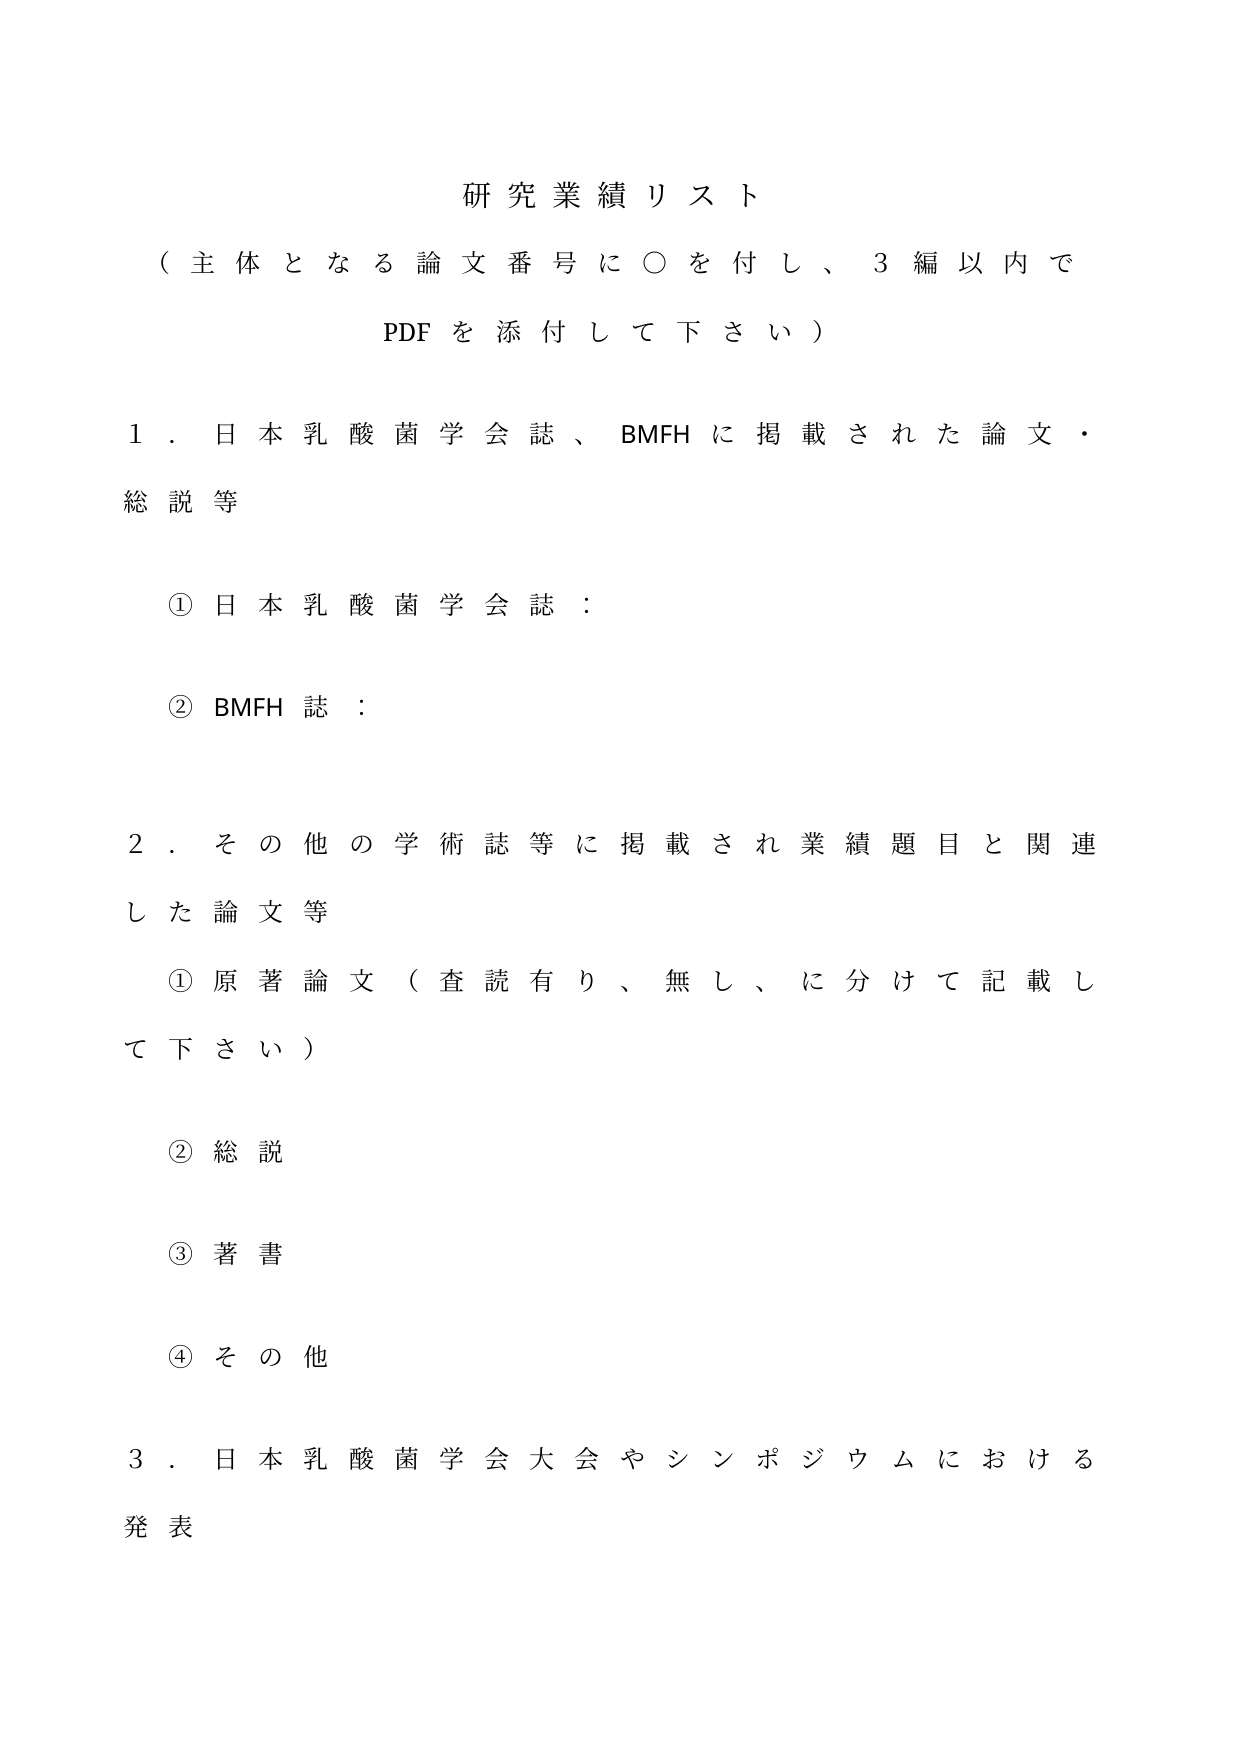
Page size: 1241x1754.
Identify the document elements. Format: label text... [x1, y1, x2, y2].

text ②総説 [123, 1116, 1117, 1184]
text １．日本乳酸菌学会誌、BMFHに掲載された論文・総説等 [123, 399, 1117, 535]
text ２．その他の学術誌等に掲載され業績題目と関連した論文等 [123, 809, 1117, 945]
text ③著書 [123, 1219, 1117, 1287]
text ３．日本乳酸菌学会大会やシンポジウムにおける発表 [123, 1424, 1117, 1560]
text 研究業績リスト [123, 159, 1117, 228]
text ①原著論文（査読有り、無し、に分けて記載して下さい） [123, 945, 1117, 1082]
text ②BMFH誌： [123, 672, 1117, 740]
text （主体となる論文番号に○を付し、３編以内でPDFを添付して下さい） [123, 228, 1117, 364]
text ①日本乳酸菌学会誌： [123, 569, 1117, 638]
text ④その他 [123, 1321, 1117, 1389]
